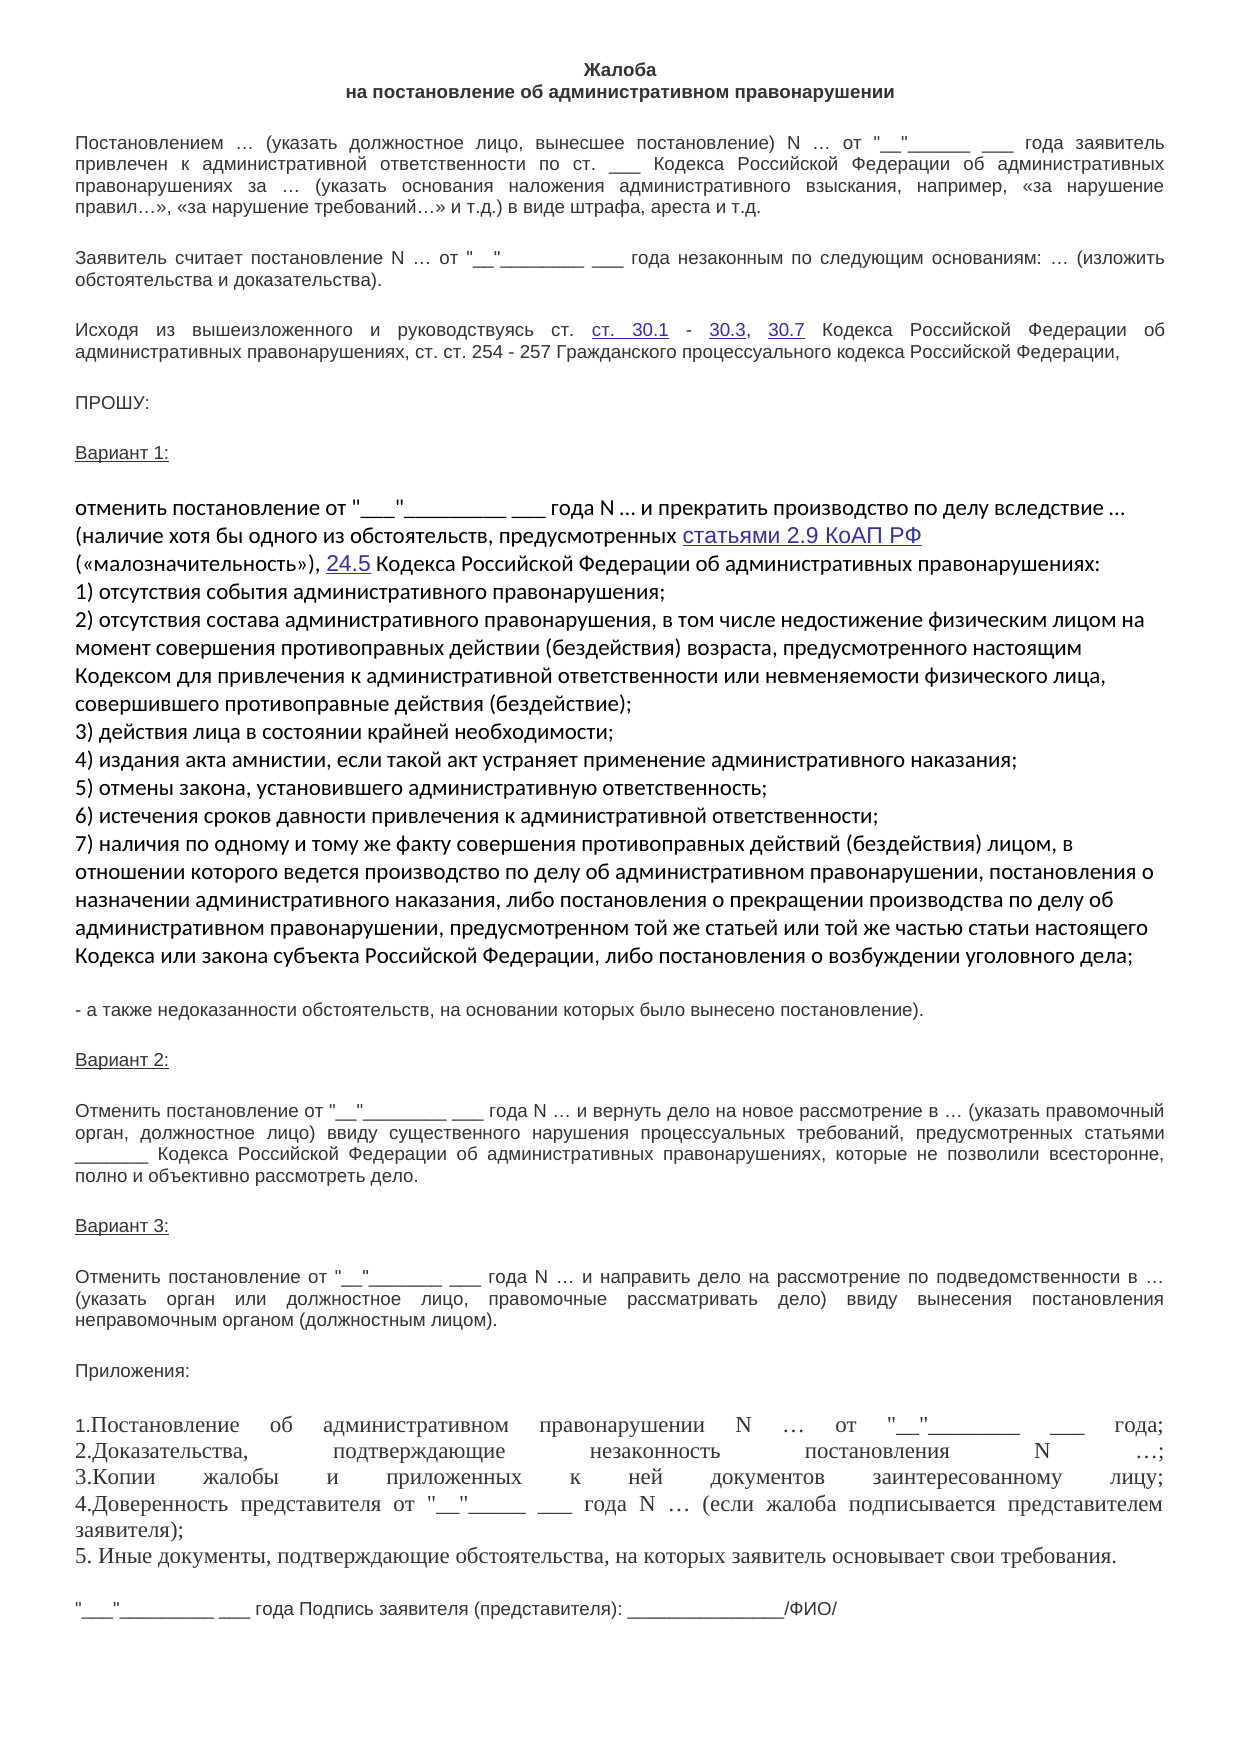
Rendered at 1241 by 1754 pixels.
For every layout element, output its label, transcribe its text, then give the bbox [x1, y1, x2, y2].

text Жалоба на постановление об административном правонарушении [75, 59, 1165, 102]
text Исходя из вышеизложенного и руководствуясь ст. ст. 30.1 - 30.3, 30.7 Кодекса Российской Федерации об административных правонарушениях, ст. ст. 254 - 257 Гражданского процессуального кодекса Российской Федерации, [75, 319, 1165, 362]
text ПРОШУ: [75, 391, 1165, 413]
text "___"_________ ___ года Подпись заявителя (представителя): _______________/ФИО/ [75, 1598, 1165, 1619]
text Отменить постановление от "__"________ ___ года N … и вернуть дело на новое рассмотрение в … (указать правомочный орган, должностное лицо) ввиду существенного нарушения процессуальных требований, предусмотренных статьями _______ Кодекса Российской Федерации об административных правонарушениях, которые не позволили всесторонне, полно и объективно рассмотреть дело. [75, 1100, 1165, 1186]
text Вариант 3: [75, 1215, 1165, 1237]
text 1) отсутствия события административного правонарушения; 2) отсутствия состава административного правонарушения, в том числе недостижение физическим лицом на момент совершения противоправных действии (бездействия) возраста, предусмотренного настоящим Кодексом для привлечения к административной ответственности или невменяемости физического лица, совершившего противоправные действия (бездействие); 3) действия лица в состоянии крайней необходимости; 4) издания акта амнистии, если такой акт устраняет применение административного наказания; 5) отмены закона, установившего административную ответственность; 6) истечения сроков давности привлечения к административной ответственности; 7) наличия по одному и тому же факту совершения противоправных действий (бездействия) лицом, в отношении которого ведется производство по делу об административном правонарушении, постановления о назначении административного наказания, либо постановления о прекращении производства по делу об административном правонарушении, предусмотренном той же статьей или той же частью статьи настоящего Кодекса или закона субъекта Российской Федерации, либо постановления о возбуждении уголовного дела; [75, 577, 1165, 969]
text отменить постановление от "___"_________ ___ года N … и прекратить производство по делу вследствие … (наличие хотя бы одного из обстоятельств, предусмотренных статьями 2.9 КоАП РФ («малозначительность»), 24.5 Кодекса Российской Федерации об административных правонарушениях: [75, 493, 1165, 577]
text Приложения: [75, 1360, 1165, 1381]
text Отменить постановление от "__"_______ ___ года N … и направить дело на рассмотрение по подведомственности в … (указать орган или должностное лицо, правомочные рассматривать дело) ввиду вынесения постановления неправомочным органом (должностным лицом). [75, 1266, 1165, 1331]
text Заявитель считает постановление N … от "__"________ ___ года незаконным по следующим основаниям: … (изложить обстоятельства и доказательства). [75, 247, 1165, 290]
text Вариант 2: [75, 1049, 1165, 1071]
text Постановлением … (указать должностное лицо, вынесшее постановление) N … от "__"______ ___ года заявитель привлечен к административной ответственности по ст. ___ Кодекса Российской Федерации об административных правонарушениях за … (указать основания наложения административного взыскания, например, «за нарушение правил…», «за нарушение требований…» и т.д.) в виде штрафа, ареста и т.д. [75, 131, 1165, 218]
text 1.Постановление об административном правонарушении N … от "__"________ ___ года; 2.Доказательства, подтверждающие незаконность постановления N …; 3.Копии жалобы и приложенных к ней документов заинтересованному лицу; 4.Доверенность представителя от "__"_____ ___ года N … (если жалоба подписывается представителем заявителя); 5. Иные документы, подтверждающие обстоятельства, на которых заявитель основывает свои требования. [75, 1411, 1165, 1569]
text Вариант 1: [75, 442, 1165, 464]
text - а также недоказанности обстоятельств, на основании которых было вынесено постановление). [75, 998, 1165, 1020]
